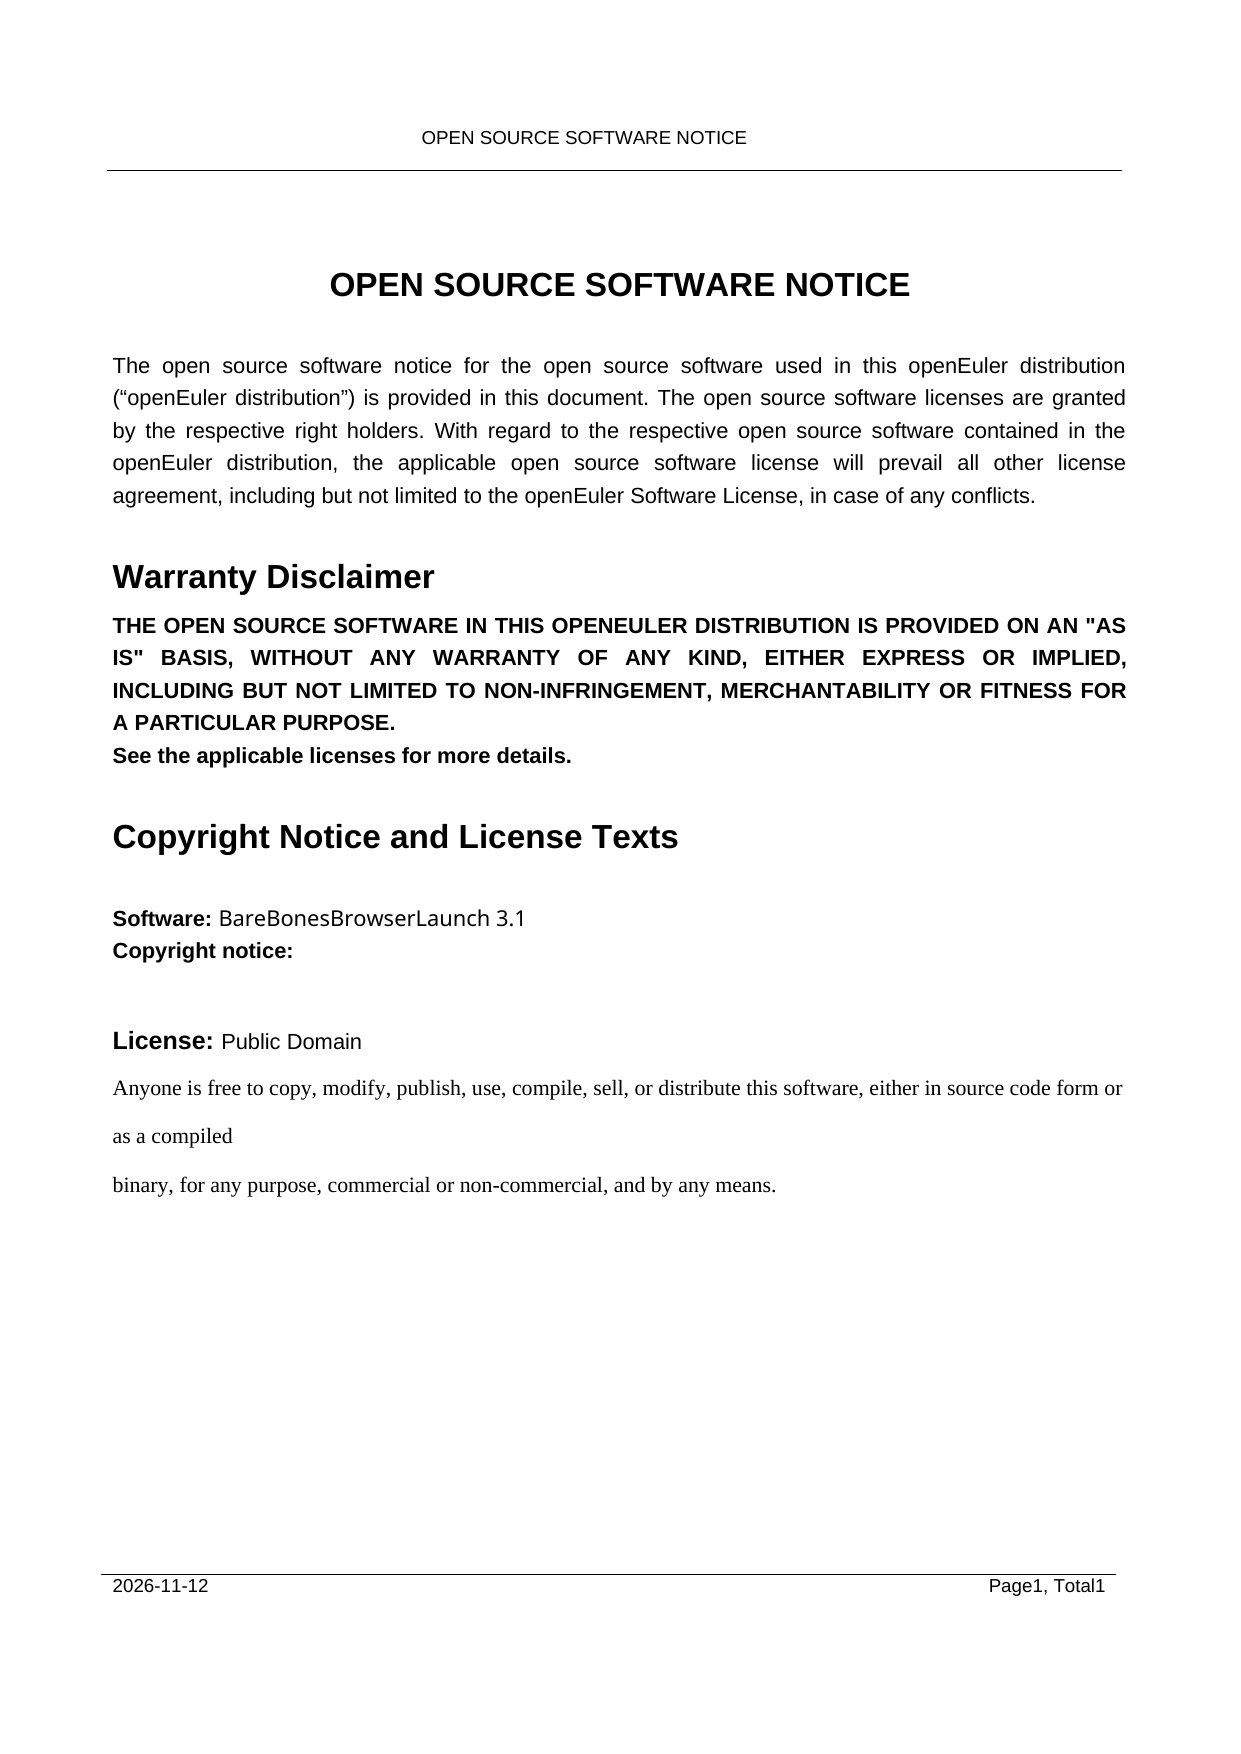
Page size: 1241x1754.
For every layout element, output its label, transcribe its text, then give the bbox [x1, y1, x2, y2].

text Copyright Notice and License Texts [112, 804, 1128, 869]
text Copyright notice: [112, 934, 1128, 966]
text THE OPEN SOURCE SOFTWARE IN THIS OPENEULER DISTRIBUTION IS PROVIDED ON AN "AS IS" BASIS, WITHOUT ANY WARRANTY OF ANY KIND, EITHER EXPRESS OR IMPLIED, INCLUDING BUT NOT LIMITED TO NON-INFRINGEMENT, MERCHANTABILITY OR FITNESS FOR A PARTICULAR PURPOSE. See the applicable licenses for more details. [112, 609, 1128, 771]
text Warranty Disclaimer [112, 544, 1128, 609]
text Anyone is free to copy, modify, publish, use, compile, sell, or distribute this software, either in source code form or as a compiled binary, for any purpose, commercial or non-commercial, and by any means. [112, 1071, 1128, 1201]
text The open source software notice for the open source software used in this openEuler distribution (“openEuler distribution”) is provided in this document. The open source software licenses are granted by the respective right holders. With regard to the respective open source software contained in the openEuler distribution, the applicable open source software license will prevail all other license agreement, including but not limited to the openEuler Software License, in case of any conflicts. [112, 349, 1128, 511]
text OPEN SOURCE SOFTWARE NOTICE [112, 251, 1128, 316]
text License: Public Domain [112, 1024, 1128, 1057]
text Software: BareBonesBrowserLaunch 3.1 [112, 901, 1128, 934]
